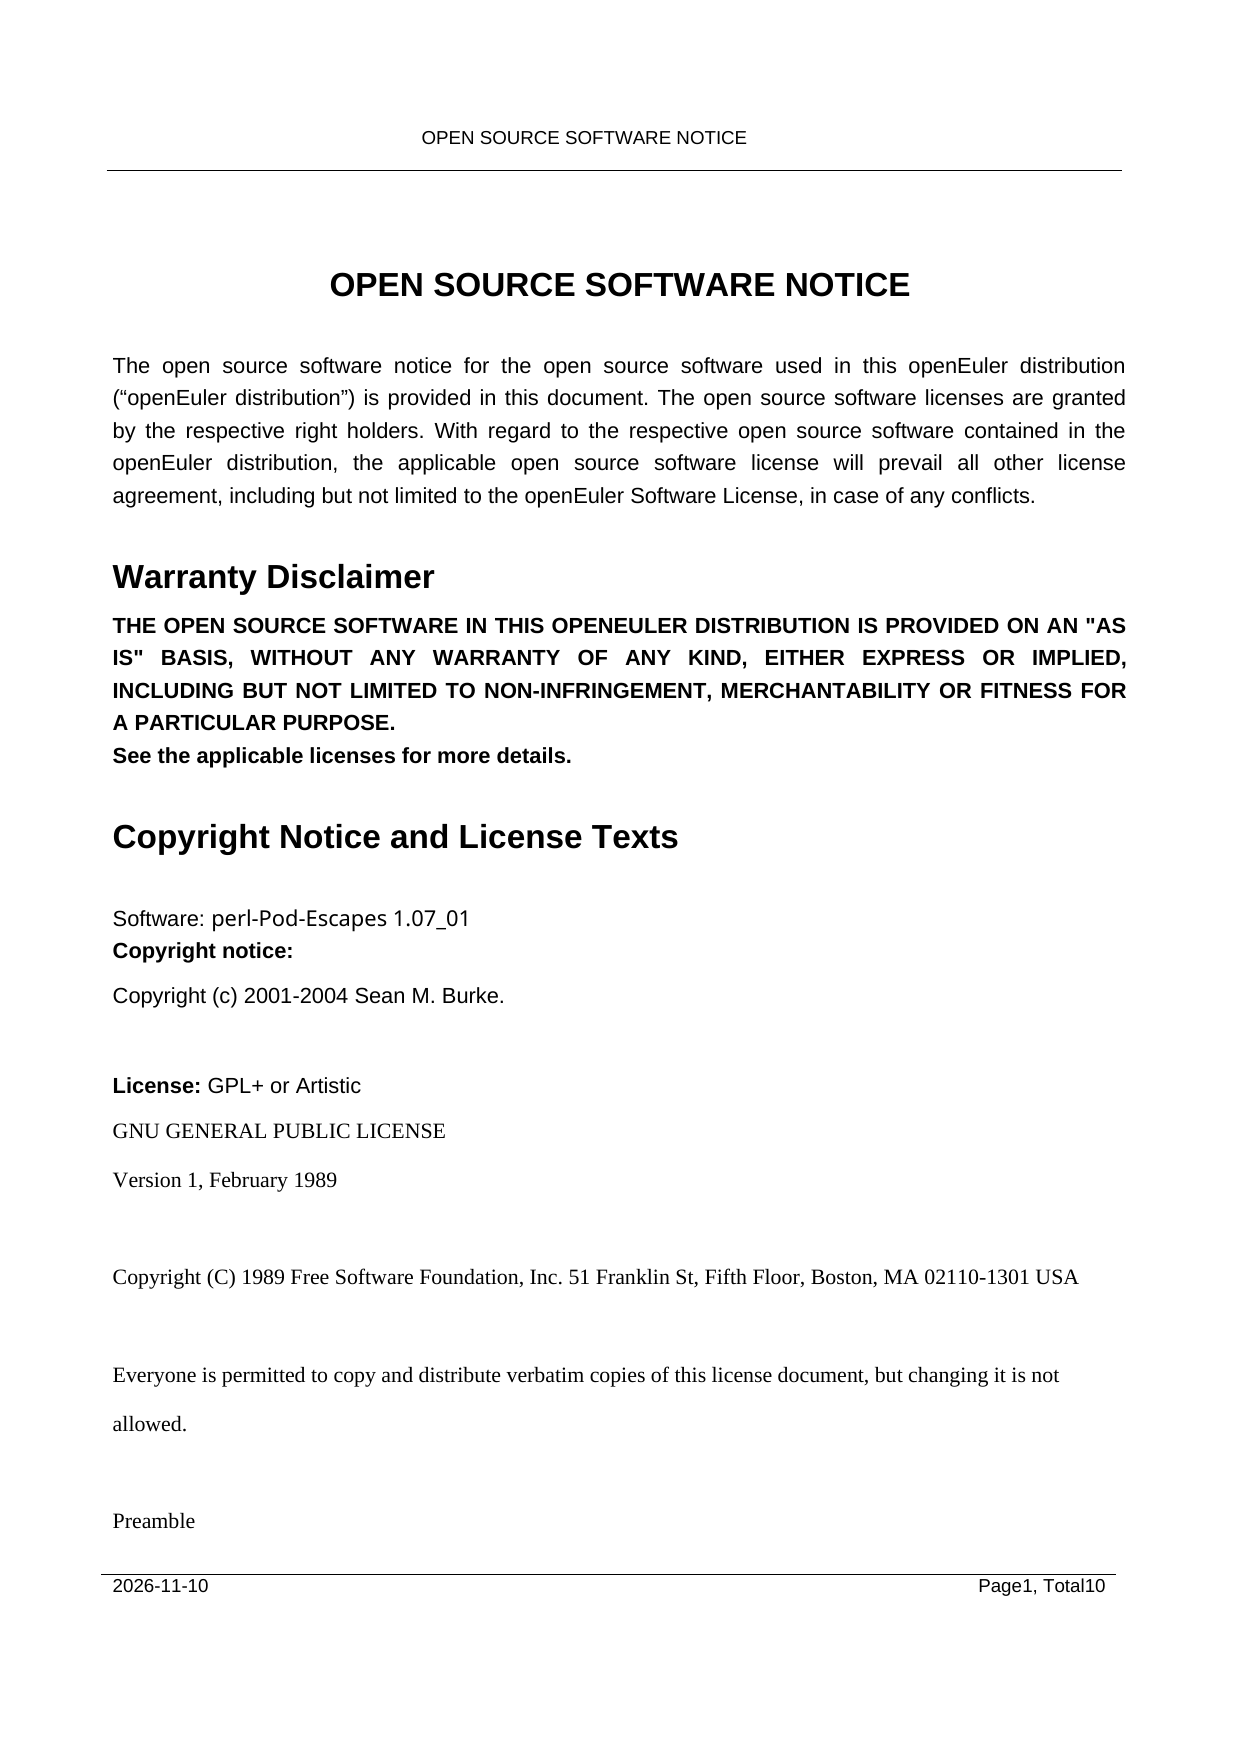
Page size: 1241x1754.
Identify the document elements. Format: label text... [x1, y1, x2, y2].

text OPEN SOURCE SOFTWARE NOTICE [112, 251, 1128, 316]
text THE OPEN SOURCE SOFTWARE IN THIS OPENEULER DISTRIBUTION IS PROVIDED ON AN "AS IS" BASIS, WITHOUT ANY WARRANTY OF ANY KIND, EITHER EXPRESS OR IMPLIED, INCLUDING BUT NOT LIMITED TO NON-INFRINGEMENT, MERCHANTABILITY OR FITNESS FOR A PARTICULAR PURPOSE. See the applicable licenses for more details. [112, 609, 1128, 771]
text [112, 1114, 1128, 1537]
text Copyright notice: [112, 934, 1128, 966]
text The open source software notice for the open source software used in this openEuler distribution (“openEuler distribution”) is provided in this document. The open source software licenses are granted by the respective right holders. With regard to the respective open source software contained in the openEuler distribution, the applicable open source software license will prevail all other license agreement, including but not limited to the openEuler Software License, in case of any conflicts. [112, 349, 1128, 511]
text Copyright (c) 2001-2004 Sean M. Burke. [112, 979, 1128, 1012]
text Warranty Disclaimer [112, 544, 1128, 609]
text License: GPL+ or Artistic [112, 1069, 1128, 1102]
text Software: perl-Pod-Escapes 1.07_01 [112, 901, 1128, 934]
text Copyright Notice and License Texts [112, 804, 1128, 869]
